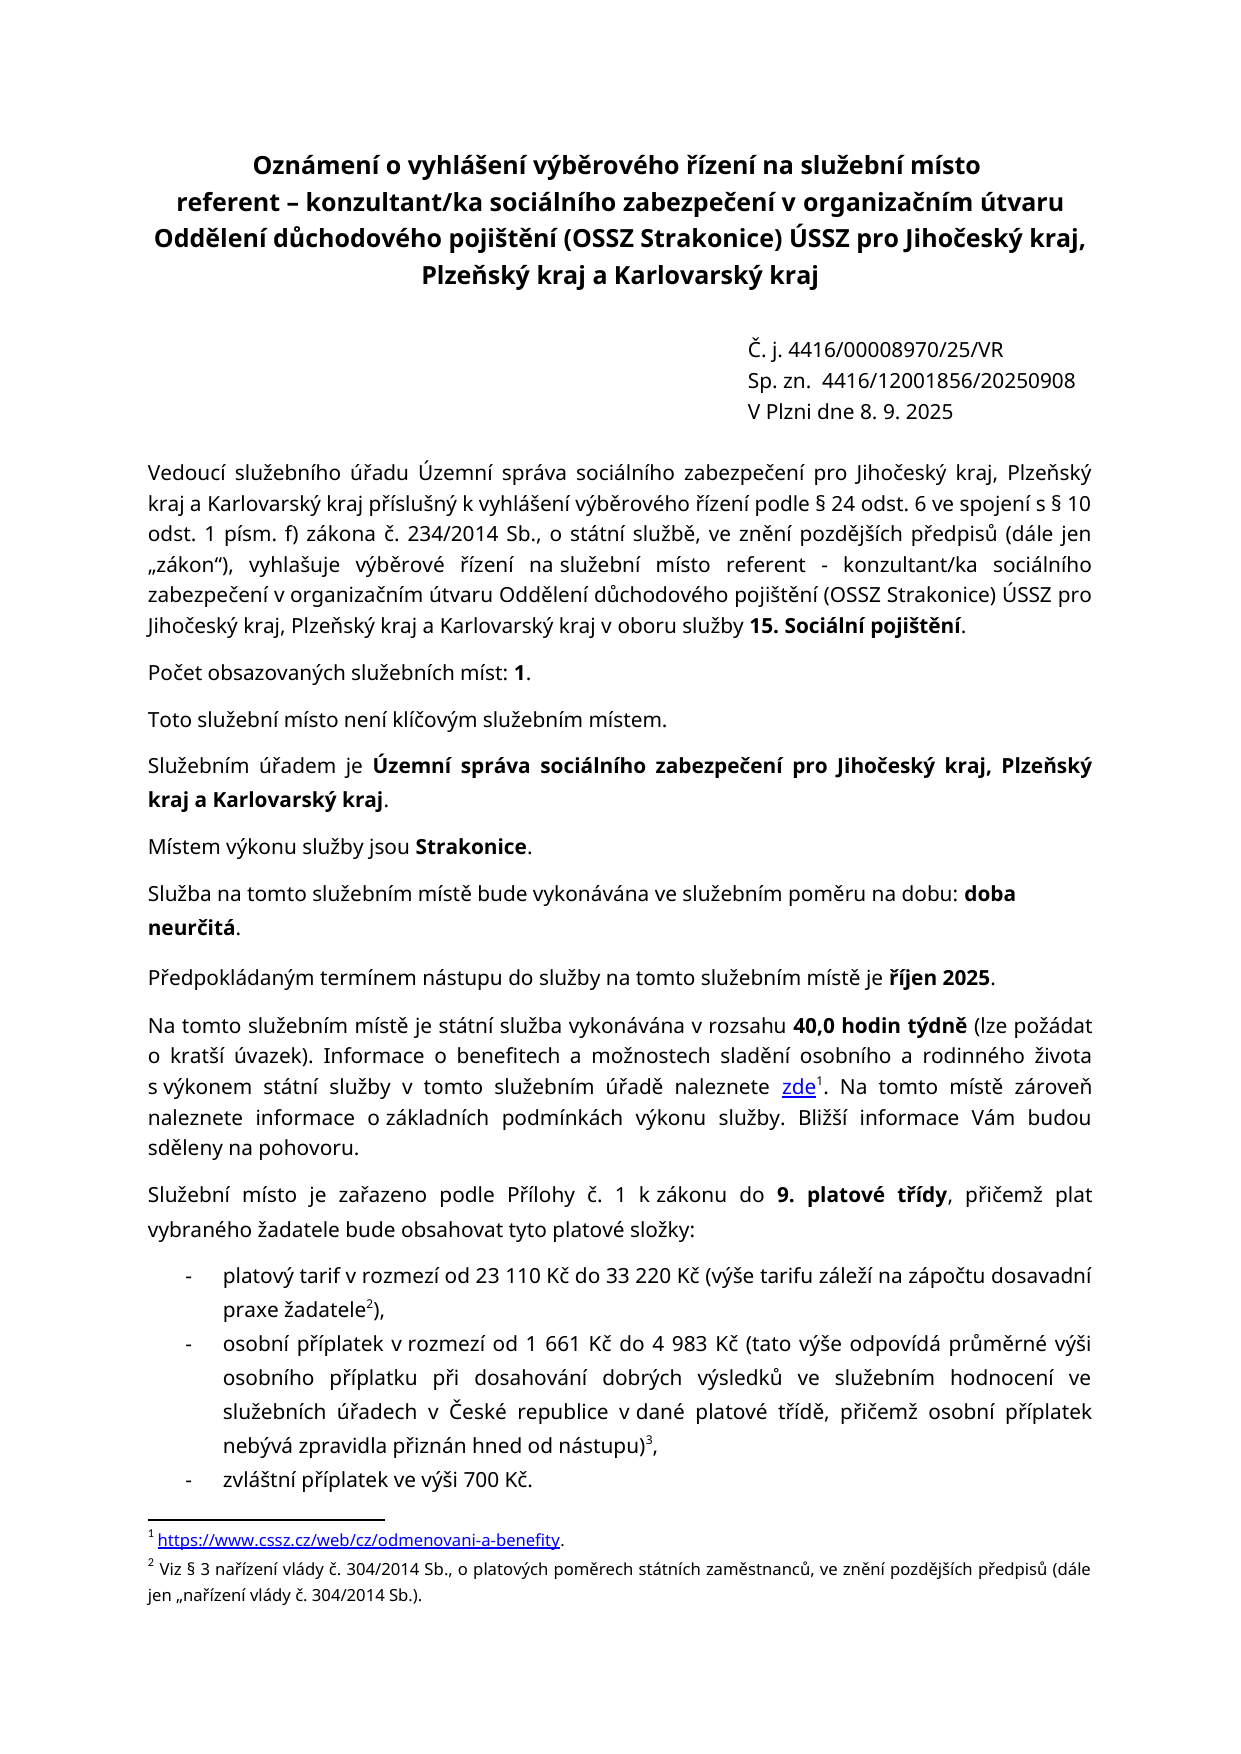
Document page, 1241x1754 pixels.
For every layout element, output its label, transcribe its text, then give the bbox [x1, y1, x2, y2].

text V Plzni dne 8. 9. 2025 [748, 397, 1093, 425]
text Služební místo je zařazeno podle Přílohy č. 1 k zákonu do 9. platové třídy, přičemž plat vybraného žadatele bude obsahovat tyto platové složky: [148, 1181, 1093, 1243]
text Sp. zn. 4416/12001856/20250908 [148, 366, 1093, 394]
text Na tomto služebním místě je státní služba vykonávána v rozsahu 40,0 hodin týdně (lze požádat o kratší úvazek). Informace o benefitech a možnostech sladění osobního a rodinného života s výkonem státní služby v tomto služebním úřadě naleznete zde. Na tomto místě zároveň naleznete informace o základních podmínkách výkonu služby. Bližší informace Vám budou sděleny na pohovoru. [148, 1011, 1093, 1162]
list platový tarif v rozmezí od 23 110 Kč do 33 220 Kč (výše tarifu záleží na zápočtu dosavadní praxe žadatele), [185, 1261, 1093, 1324]
text Vedoucí služebního úřadu Územní správa sociálního zabezpečení pro Jihočeský kraj, Plzeňský kraj a Karlovarský kraj příslušný k vyhlášení výběrového řízení podle § 24 odst. 6 ve spojení s § 10 odst. 1 písm. f) zákona č. 234/2014 Sb., o státní službě, ve znění pozdějších předpisů (dále jen „zákon“), vyhlašuje výběrové řízení na služební místo referent - konzultant/ka sociálního zabezpečení v organizačním útvaru Oddělení důchodového pojištění (OSSZ Strakonice) ÚSSZ pro Jihočeský kraj, Plzeňský kraj a Karlovarský kraj v oboru služby 15. Sociální pojištění. [148, 458, 1093, 639]
text Místem výkonu služby jsou Strakonice. [148, 832, 1093, 861]
text Služebním úřadem je Územní správa sociálního zabezpečení pro Jihočeský kraj, Plzeňský kraj a Karlovarský kraj. [148, 752, 1093, 814]
list zvláštní příplatek ve výši 700 Kč. [185, 1466, 1093, 1494]
text Předpokládaným termínem nástupu do služby na tomto služebním místě je říjen 2025. [148, 963, 1093, 992]
text Oznámení o vyhlášení výběrového řízení na služební místo referent – konzultant/ka sociálního zabezpečení v organizačním útvaru Oddělení důchodového pojištění (OSSZ Strakonice) ÚSSZ pro Jihočeský kraj, Plzeňský kraj a Karlovarský kraj [148, 148, 1093, 292]
text Toto služební místo není klíčovým služebním místem. [148, 705, 1093, 733]
text Č. j. 4416/00008970/25/VR [148, 336, 1093, 364]
text Počet obsazovaných služebních míst: 1. [148, 658, 1093, 687]
list osobní příplatek v rozmezí od 1 661 Kč do 4 983 Kč (tato výše odpovídá průměrné výši osobního příplatku při dosahování dobrých výsledků ve služebním hodnocení ve služebních úřadech v České republice v dané platové třídě, přičemž osobní příplatek nebývá zpravidla přiznán hned od nástupu), [185, 1329, 1093, 1460]
text Služba na tomto služebním místě bude vykonávána ve služebním poměru na dobu: doba neurčitá. [148, 879, 1093, 941]
